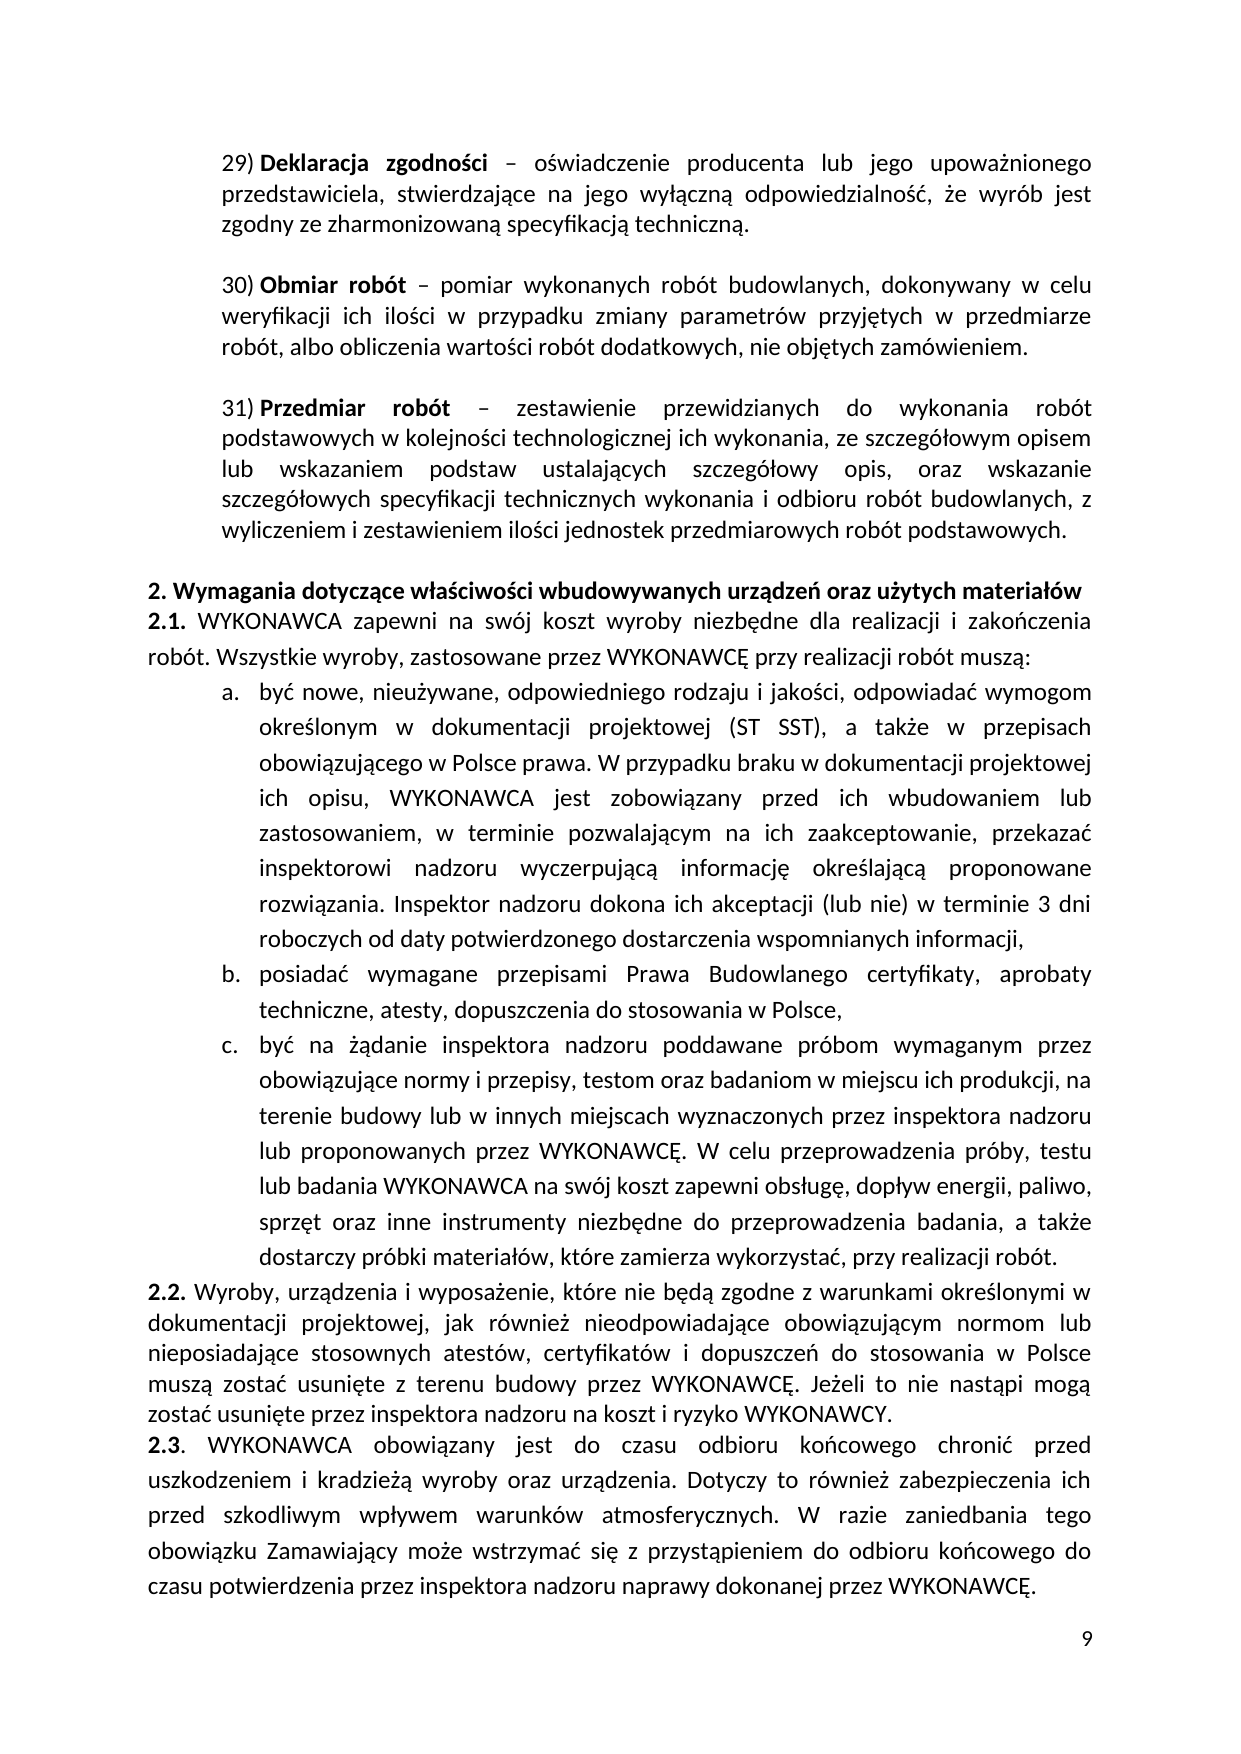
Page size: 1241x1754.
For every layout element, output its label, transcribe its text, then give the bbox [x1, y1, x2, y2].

text 2. Wymagania dotyczące właściwości wbudowywanych urządzeń oraz użytych materiałów [148, 575, 1093, 605]
list posiadać wymagane przepisami Prawa Budowlanego certyfikaty, aprobaty techniczne, atesty, dopuszczenia do stosowania w Polsce, [221, 958, 1093, 1024]
text 2.3. WYKONAWCA obowiązany jest do czasu odbioru końcowego chronić przed uszkodzeniem i kradzieżą wyroby oraz urządzenia. Dotyczy to również zabezpieczenia ich przed szkodliwym wpływem warunków atmosferycznych. W razie zaniedbania tego obowiązku Zamawiający może wstrzymać się z przystąpieniem do odbioru końcowego do czasu potwierdzenia przez inspektora nadzoru naprawy dokonanej przez WYKONAWCĘ. [148, 1429, 1093, 1601]
text 29) Deklaracja zgodności – oświadczenie producenta lub jego upoważnionego przedstawiciela, stwierdzające na jego wyłączną odpowiedzialność, że wyrób jest zgodny ze zharmonizowaną specyfikacją techniczną. [221, 148, 1093, 239]
text 2.2. Wyroby, urządzenia i wyposażenie, które nie będą zgodne z warunkami określonymi w dokumentacji projektowej, jak również nieodpowiadające obowiązującym normom lub nieposiadające stosownych atestów, certyfikatów i dopuszczeń do stosowania w Polsce muszą zostać usunięte z terenu budowy przez WYKONAWCĘ. Jeżeli to nie nastąpi mogą zostać usunięte przez inspektora nadzoru na koszt i ryzyko WYKONAWCY. [148, 1276, 1093, 1429]
list być nowe, nieużywane, odpowiedniego rodzaju i jakości, odpowiadać wymogom określonym w dokumentacji projektowej (ST SST), a także w przepisach obowiązującego w Polsce prawa. W przypadku braku w dokumentacji projektowej ich opisu, WYKONAWCA jest zobowiązany przed ich wbudowaniem lub zastosowaniem, w terminie pozwalającym na ich zaakceptowanie, przekazać inspektorowi nadzoru wyczerpującą informację określającą proponowane rozwiązania. Inspektor nadzoru dokona ich akceptacji (lub nie) w terminie 3 dni roboczych od daty potwierdzonego dostarczenia wspomnianych informacji, [221, 676, 1093, 954]
text 2.1. WYKONAWCA zapewni na swój koszt wyroby niezbędne dla realizacji i zakończenia robót. Wszystkie wyroby, zastosowane przez WYKONAWCĘ przy realizacji robót muszą: [148, 605, 1093, 671]
text 30) Obmiar robót – pomiar wykonanych robót budowlanych, dokonywany w celu weryfikacji ich ilości w przypadku zmiany parametrów przyjętych w przedmiarze robót, albo obliczenia wartości robót dodatkowych, nie objętych zamówieniem. [221, 270, 1093, 361]
text 31) Przedmiar robót – zestawienie przewidzianych do wykonania robót podstawowych w kolejności technologicznej ich wykonania, ze szczegółowym opisem lub wskazaniem podstaw ustalających szczegółowy opis, oraz wskazanie szczegółowych specyfikacji technicznych wykonania i odbioru robót budowlanych, z wyliczeniem i zestawieniem ilości jednostek przedmiarowych robót podstawowych. [221, 392, 1093, 544]
list być na żądanie inspektora nadzoru poddawane próbom wymaganym przez obowiązujące normy i przepisy, testom oraz badaniom w miejscu ich produkcji, na terenie budowy lub w innych miejscach wyznaczonych przez inspektora nadzoru lub proponowanych przez WYKONAWCĘ. W celu przeprowadzenia próby, testu lub badania WYKONAWCA na swój koszt zapewni obsługę, dopływ energii, paliwo, sprzęt oraz inne instrumenty niezbędne do przeprowadzenia badania, a także dostarczy próbki materiałów, które zamierza wykorzystać, przy realizacji robót. [221, 1029, 1093, 1272]
